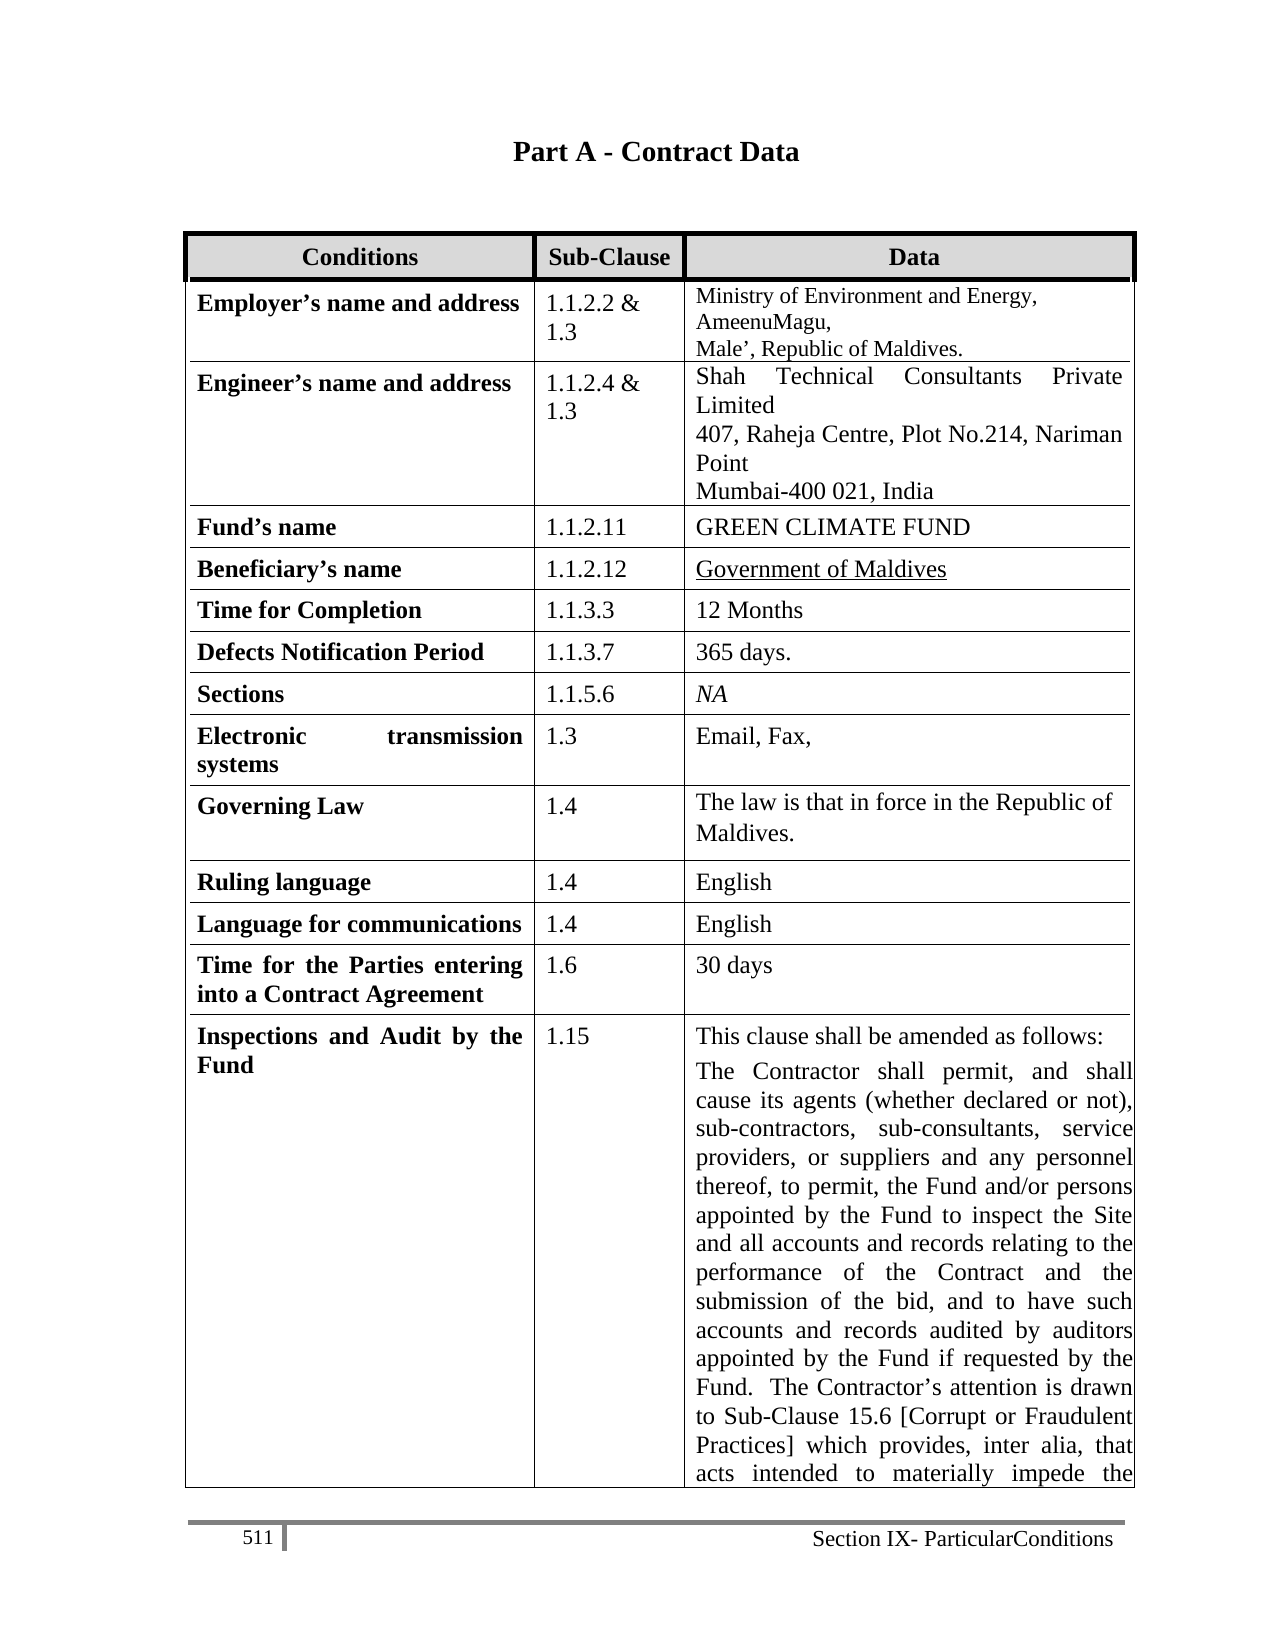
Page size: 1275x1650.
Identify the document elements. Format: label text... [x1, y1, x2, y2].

table_cell Time for the Parties entering into a Contract Agreement [186, 944, 534, 1014]
table_cell 1.4 [535, 786, 684, 860]
table_header Conditions [188, 236, 532, 277]
table_cell 1.1.2.11 [535, 506, 684, 547]
table_cell Beneficiary’s name [186, 547, 534, 589]
table_cell Defects Notification Period [186, 631, 534, 672]
table_cell 1.4 [535, 861, 684, 902]
table_cell 1.1.3.3 [535, 590, 684, 631]
table_cell Fund’s name [186, 505, 534, 547]
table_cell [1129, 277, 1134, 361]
table_header Sub-Clause [537, 236, 682, 277]
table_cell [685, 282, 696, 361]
table_cell 1.1.2.4 & 1.3 [535, 362, 684, 505]
table_cell Sections [186, 672, 534, 714]
text Part A - Contract Data [187, 131, 1125, 169]
table_cell Email, Fax, [685, 714, 1134, 784]
table_cell Governing Law [186, 785, 534, 860]
table_cell Shah Technical Consultants Private Limited 407, Raheja Centre, Plot No.214, Nariman Point Mumbai-400 021, India [685, 361, 1134, 505]
table_cell Ruling language [186, 860, 534, 902]
table_cell 1.4 [535, 903, 684, 944]
table_cell 1.15 [535, 1015, 684, 1487]
table_cell 12 Months [685, 589, 1134, 631]
table_cell Language for communications [186, 902, 534, 944]
table_cell Employer’s name and address [186, 277, 534, 361]
table_cell The law is that in force in the Republic of Maldives. [685, 785, 1134, 860]
table_cell 1.1.3.7 [535, 632, 684, 672]
table_cell 1.1.5.6 [535, 673, 684, 714]
table_cell 1.6 [535, 945, 684, 1014]
table_cell GREEN CLIMATE FUND [685, 505, 1134, 547]
table_cell 1.3 [535, 715, 684, 784]
table_cell Time for Completion [186, 589, 534, 631]
table_header Data [687, 236, 1132, 277]
table_cell English [685, 902, 1134, 944]
table_cell English [685, 860, 1134, 902]
table_cell Engineer’s name and address [186, 361, 534, 505]
table_cell NA [685, 672, 1134, 714]
table_cell Inspections and Audit by the Fund [186, 1014, 534, 1487]
table_cell 30 days [685, 944, 1134, 1014]
table_cell 1.1.2.2 & 1.3 [535, 282, 684, 361]
table_cell Government of Maldives [685, 547, 1134, 589]
table_cell 365 days. [685, 631, 1134, 672]
table_cell Electronic transmission systems [186, 714, 534, 784]
table_cell 1.1.2.12 [535, 548, 684, 589]
